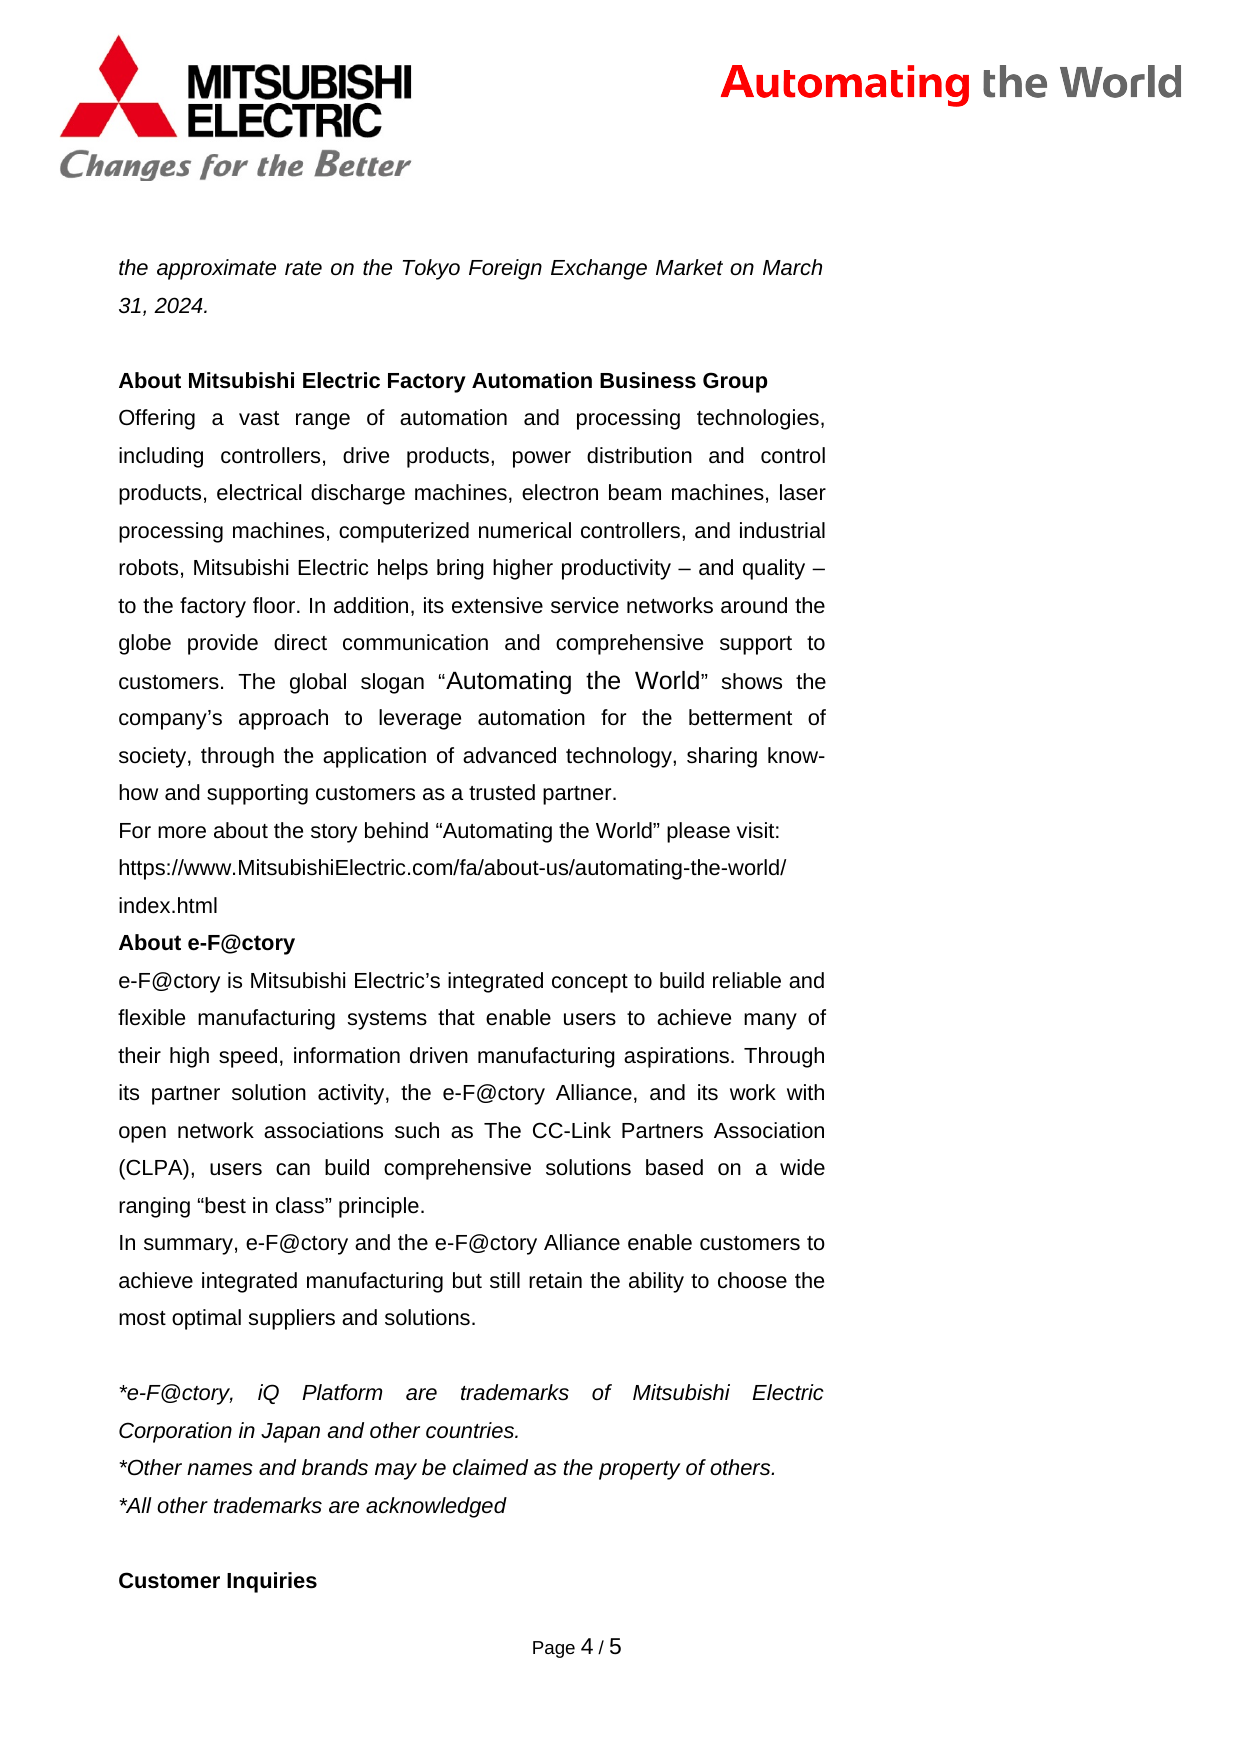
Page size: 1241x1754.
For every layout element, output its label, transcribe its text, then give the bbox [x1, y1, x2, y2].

picture [59, 33, 414, 181]
text *Other names and brands may be claimed as the property of others. [118, 1449, 827, 1486]
text *e-F@ctory, iQ Platform are trademarks of Mitsubishi Electric Corporation in Japan and other countries. [118, 1374, 827, 1449]
text Customer Inquiries [118, 1561, 827, 1599]
text e-F@ctory is Mitsubishi Electric’s integrated concept to build reliable and flexible manufacturing systems that enable users to achieve many of their high speed, information driven manufacturing aspirations. Through its partner solution activity, the e-F@ctory Alliance, and its work with open network associations such as The CC-Link Partners Association (CLPA), users can build comprehensive solutions based on a wide ranging “best in class” principle. [118, 961, 827, 1224]
text https://www.MitsubishiElectric.com/fa/about-us/automating-the-world/index.html [118, 849, 827, 924]
text About e-F@ctory [118, 924, 827, 961]
picture [720, 65, 1182, 107]
text *All other trademarks are acknowledged [118, 1486, 827, 1524]
text About Mitsubishi Electric Factory Automation Business Group [118, 361, 827, 399]
text Offering a vast range of automation and processing technologies, including controllers, drive products, power distribution and control products, electrical discharge machines, electron beam machines, laser processing machines, computerized numerical controllers, and industrial robots, Mitsubishi Electric helps bring higher productivity – and quality – to the factory floor. In addition, its extensive service networks around the globe provide direct communication and comprehensive support to customers. The global slogan “Automating the World” shows the company’s approach to leverage automation for the betterment of society, through the application of advanced technology, sharing know-how and supporting customers as a trusted partner. [118, 399, 827, 811]
text In summary, e-F@ctory and the e-F@ctory Alliance enable customers to achieve integrated manufacturing but still retain the ability to choose the most optimal suppliers and solutions. [118, 1224, 827, 1336]
text For more about the story behind “Automating the World” please visit: [118, 811, 827, 849]
